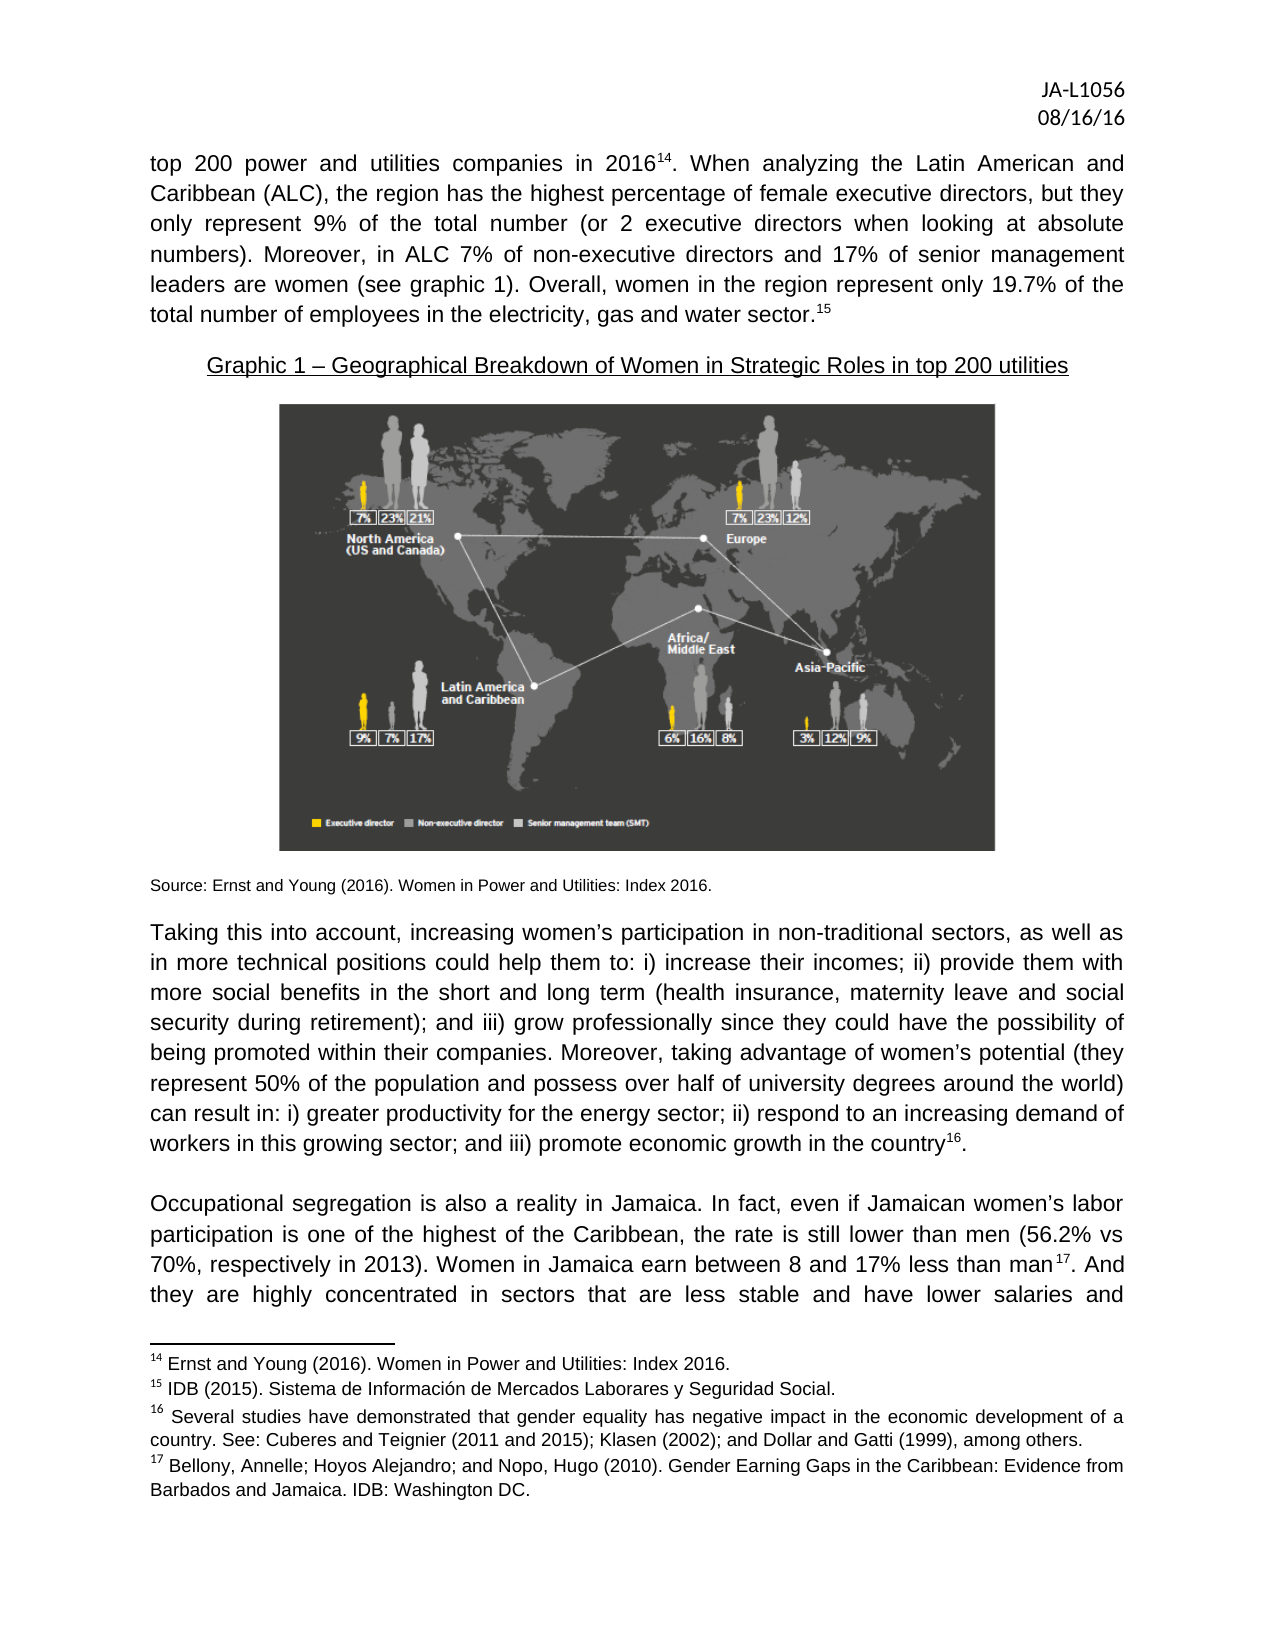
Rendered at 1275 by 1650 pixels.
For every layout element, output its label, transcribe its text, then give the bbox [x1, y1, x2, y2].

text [150, 1190, 1125, 1307]
text Source: Ernst and Young (2016). Women in Power and Utilities: Index 2016. [150, 876, 1125, 895]
picture [279, 403, 996, 851]
text Graphic 1 – Geographical Breakdown of Women in Strategic Roles in top 200 utilities [150, 352, 1125, 378]
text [150, 150, 1125, 327]
text Taking this into account, increasing women’s participation in non-traditional sectors, as well as in more technical positions could help them to: i) increase their incomes; ii) provide them with more social benefits in the short and long term (health insurance, maternity leave and social security during retirement); and iii) grow professionally since they could have the possibility of being promoted within their companies. Moreover, taking advantage of women’s potential (they represent 50% of the population and possess over half of university degrees around the world) can result in: i) greater productivity for the energy sector; ii) respond to an increasing demand of workers in this growing sector; and iii) promote economic growth in the country. [150, 918, 1125, 1156]
